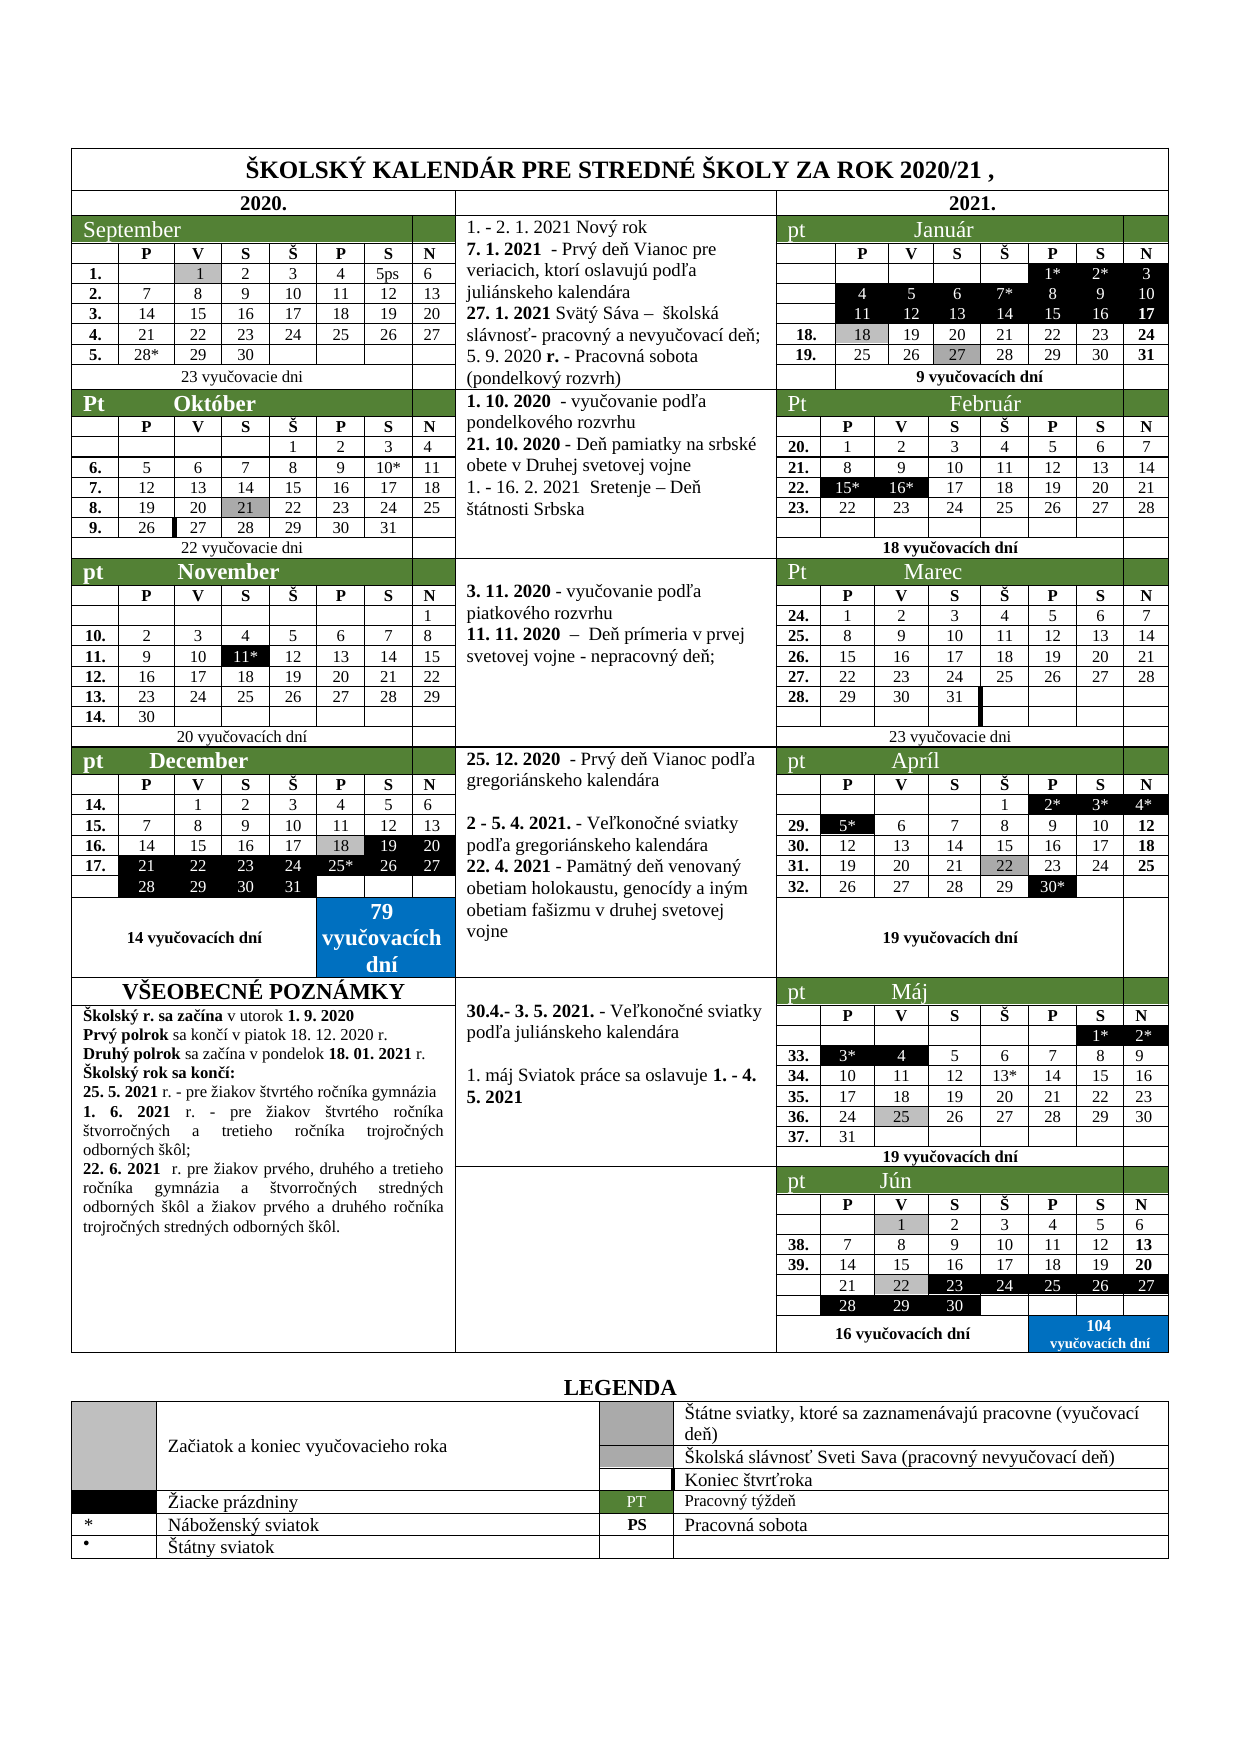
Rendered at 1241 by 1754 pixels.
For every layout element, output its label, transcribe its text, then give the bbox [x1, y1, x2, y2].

table_cell 17 [1124, 304, 1168, 323]
table_cell Štátne sviatky, ktoré sa zaznamenávajú pracovne (vyučovací deň) [674, 1402, 1168, 1445]
table_cell 2020. [72, 191, 455, 215]
table_cell N [413, 244, 455, 263]
table_cell 15 [175, 304, 221, 323]
table_cell 16 [875, 646, 928, 666]
table_cell 2* [1124, 1026, 1168, 1045]
table_cell 14 vyučovacích dní [72, 898, 316, 977]
table_cell 29 [413, 687, 455, 706]
table_cell 26 [365, 324, 412, 343]
table_cell P [821, 1195, 874, 1214]
table_cell [175, 437, 221, 456]
table_cell Š [981, 1006, 1028, 1025]
table_cell [1124, 390, 1168, 416]
table_cell 23 [222, 856, 269, 875]
table_cell 19 [1029, 478, 1076, 497]
table_cell 18 [875, 1086, 928, 1106]
table_header ŠKOLSKÝ KALENDÁR PRE STREDNÉ ŠKOLY ZA ROK 2020/21 , [72, 149, 1168, 190]
table_cell 27 [413, 856, 455, 875]
table_cell 23. [777, 498, 820, 517]
table_cell 10 [981, 1235, 1028, 1254]
table_cell [72, 244, 118, 263]
table_cell [777, 244, 835, 263]
table_cell P [1029, 1195, 1076, 1214]
table_cell 27 [1077, 667, 1123, 686]
table_cell 10 [821, 1066, 874, 1085]
table_cell 20 [1077, 478, 1123, 497]
table_cell 27. [777, 667, 820, 686]
table_cell [983, 687, 1028, 706]
table_cell [1029, 707, 1076, 726]
table_cell 4 [317, 795, 364, 814]
table_cell 1* [1029, 264, 1076, 283]
table_cell S [365, 586, 412, 605]
table_cell 2 [222, 795, 269, 814]
table_cell [222, 437, 269, 456]
table_cell pt December [72, 748, 412, 774]
table_cell [777, 1275, 820, 1294]
table_cell 12 [821, 836, 874, 855]
table_cell [1077, 1296, 1123, 1315]
table_cell 20 [1124, 1255, 1168, 1274]
table_cell 29 [175, 876, 221, 897]
table_cell 12 [119, 478, 174, 497]
table_cell 27 [934, 345, 980, 364]
table_cell 28 [1124, 667, 1168, 686]
table_cell 27 [413, 324, 455, 343]
table_cell 11 [981, 626, 1028, 645]
table_cell 21 [365, 667, 412, 686]
table_cell 24 [821, 1107, 874, 1126]
table_cell P [821, 417, 874, 436]
table_cell 1. [72, 264, 118, 283]
table_cell 20 [413, 304, 455, 323]
table_cell 9 [222, 815, 269, 834]
table_cell 12 [1029, 458, 1076, 477]
table_cell 1. - 2. 1. 2021 Nový rok 7. 1. 2021 - Prvý deň Vianoc pre veriacich, ktorí oslavujú podľa juliánskeho kalendára 27. 1. 2021 Svätý Sáva – školská slávnosť- pracovný a nevyučovací deň; 5. 9. 2020 r. - Pracovná sobota (pondelkový rozvrh) [456, 216, 776, 388]
table_cell 28 [119, 876, 174, 897]
table_cell [929, 518, 980, 537]
table_cell P [119, 775, 174, 794]
table_cell [270, 345, 316, 364]
table_cell [821, 1026, 874, 1045]
table_cell [365, 876, 412, 897]
table_cell 17 [981, 1255, 1028, 1274]
table_cell 25. [777, 626, 820, 645]
table_cell [413, 216, 455, 242]
table_cell 7 [119, 815, 174, 834]
table_cell 4 [836, 284, 888, 303]
table_cell 16 [1077, 304, 1123, 323]
table_cell N [1124, 1006, 1168, 1025]
table_cell [929, 1127, 980, 1146]
table_cell P [821, 775, 874, 794]
table_cell 7 [1029, 1046, 1076, 1065]
table_cell 31 [365, 518, 412, 537]
table_cell [1029, 1026, 1076, 1045]
table_cell 14. [72, 707, 118, 726]
table_cell 22. [777, 478, 820, 497]
table_cell 5 [889, 284, 933, 303]
table_cell 11 [981, 458, 1028, 477]
table_cell [72, 1491, 156, 1513]
table_cell P [1029, 244, 1076, 263]
table_cell 2* [1029, 795, 1076, 814]
table_cell 29 [875, 1296, 928, 1315]
table_cell [889, 264, 933, 283]
table_cell P [1029, 775, 1076, 794]
table_cell 6 [934, 284, 980, 303]
table_cell [1124, 1147, 1168, 1166]
table_cell [413, 538, 455, 557]
table_cell 11 [836, 304, 888, 323]
table_cell 26 [929, 1107, 980, 1126]
table_cell 4 [317, 264, 364, 283]
table_cell S [1077, 417, 1123, 436]
table_cell S [929, 775, 980, 794]
table_cell [821, 518, 874, 537]
table_cell 19 [365, 836, 412, 855]
table_cell 7 [222, 458, 269, 477]
table_cell 2021. [777, 191, 1168, 215]
table_cell 2* [1077, 264, 1123, 283]
table_cell 23 [875, 667, 928, 686]
table_cell 29 [1077, 1107, 1123, 1126]
table_cell [1124, 1296, 1168, 1315]
table_cell 11 [413, 458, 455, 477]
table_cell Žiacke prázdniny [157, 1491, 599, 1513]
table_cell [875, 795, 928, 814]
table_cell [1124, 978, 1168, 1004]
table_cell 9 [317, 458, 364, 477]
table_cell 29 [175, 345, 221, 364]
table_cell 35. [777, 1086, 820, 1106]
table_cell 30 [222, 876, 269, 897]
table_cell VŠEOBECNÉ POZNÁMKY [72, 978, 455, 1004]
table_cell [777, 1296, 820, 1315]
table_cell 18 [981, 478, 1028, 497]
table_cell 19. [777, 345, 835, 364]
table_cell LEGENDA [72, 1353, 1168, 1401]
table_cell PS [600, 1514, 673, 1535]
table_cell 29 [821, 687, 874, 706]
table_cell [413, 518, 455, 537]
table_cell S [929, 417, 980, 436]
table_cell Š [981, 1195, 1028, 1214]
table_cell 30 [222, 345, 269, 364]
table_cell 19 vyučovacích dní [777, 1147, 1123, 1166]
table_cell 13 [875, 836, 928, 855]
table_cell 5 [119, 458, 174, 477]
table_cell V [875, 775, 928, 794]
table_cell ● [72, 1536, 156, 1558]
table_cell [821, 1215, 874, 1234]
table_cell 17 [1077, 836, 1123, 855]
table_cell [119, 606, 174, 625]
table_cell 5 [365, 795, 412, 814]
table_cell 13 [413, 284, 455, 303]
table_cell 1 [270, 437, 316, 456]
table_cell 7. [72, 478, 118, 497]
table_cell 10 [1077, 815, 1123, 834]
table_cell [600, 1446, 673, 1467]
table_cell pt Apríl [777, 748, 1123, 774]
table_cell 23 [317, 498, 364, 517]
table_cell N [413, 775, 455, 794]
table_cell 2. [72, 284, 118, 303]
table_cell PT [600, 1491, 673, 1513]
table_cell 25 [317, 324, 364, 343]
table_cell 30 [119, 707, 174, 726]
table_cell 1 [821, 606, 874, 625]
table_cell 8 [175, 284, 221, 303]
table_cell pt Január [777, 216, 1123, 242]
table_cell S [929, 1195, 980, 1214]
table_cell 28. [777, 687, 820, 706]
table_cell [821, 795, 874, 814]
table_cell 37. [777, 1127, 820, 1146]
table_cell Školský r. sa začína v utorok 1. 9. 2020 Prvý polrok sa končí v piatok 18. 12. 2020 r. Druhý polrok sa začína v pondelok 18. 01. 2021 r. Školský rok sa končí: 25. 5. 2021 r. - pre žiakov štvrtého ročníka gymnázia 1. 6. 2021 r. - pre žiakov štvrtého ročníka štvorročných a tretieho ročníka trojročných odborných škôl; 22. 6. 2021 r. pre žiakov prvého, druhého a tretieho ročníka gymnázia a štvorročných stredných odborných škôl a žiakov prvého a druhého ročníka trojročných stredných odborných škôl. [72, 1006, 455, 1352]
table_cell 9 [119, 646, 174, 666]
table_cell 12 [365, 284, 412, 303]
table_cell 28* [119, 345, 174, 364]
table_cell [456, 1167, 776, 1352]
table_cell 4. [72, 324, 118, 343]
table_cell 19 [365, 304, 412, 323]
table_cell [875, 518, 928, 537]
table_cell 11 [317, 284, 364, 303]
table_cell 8 [175, 815, 221, 834]
table_cell 15 [1029, 304, 1076, 323]
table_cell [222, 606, 269, 625]
table_cell V [175, 417, 221, 436]
table_cell 6 [1077, 437, 1123, 456]
table_cell 16 [929, 1255, 980, 1274]
table_cell 18 [1029, 1255, 1076, 1274]
table_cell [270, 707, 316, 726]
table_cell 24 [929, 498, 980, 517]
table_cell 1. 10. 2020 - vyučovanie podľa pondelkového rozvrhu 21. 10. 2020 - Deň pamiatky na srbské obete v Druhej svetovej vojne 1. - 16. 2. 2021 Sretenje – Deň štátnosti Srbska [456, 390, 776, 557]
table_cell 16 vyučovacích dní [777, 1316, 1028, 1352]
table_cell 14 [1029, 1066, 1076, 1085]
table_cell 5* [821, 815, 874, 834]
table_cell 7 [119, 284, 174, 303]
table_cell 6 [981, 1046, 1028, 1065]
table_cell 19 [1029, 646, 1076, 666]
table_cell 16 [1029, 836, 1076, 855]
table_cell 8 [821, 458, 874, 477]
table_cell 104 vyučovacích dní [1029, 1316, 1168, 1352]
table_cell 18 [413, 478, 455, 497]
table_cell 19 [929, 1086, 980, 1106]
table_cell 23 [1077, 324, 1123, 343]
table_cell 29 [981, 876, 1028, 897]
table_cell 9 [1077, 284, 1123, 303]
table_cell 4 [413, 437, 455, 456]
table_cell [365, 606, 412, 625]
table_cell 19 [270, 667, 316, 686]
table_cell 24 [1124, 324, 1168, 343]
table_cell 13 [175, 478, 221, 497]
table_cell 22 [175, 324, 221, 343]
table_cell 13 [934, 304, 980, 323]
table_cell S [1077, 1195, 1123, 1214]
table_cell [981, 264, 1028, 283]
table_cell 3. 11. 2020 - vyučovanie podľa piatkového rozvrhu 11. 11. 2020 – Deň prímeria v prvej svetovej vojne - nepracovný deň; [456, 559, 776, 746]
table_cell [119, 437, 174, 456]
table_cell 8 [981, 815, 1028, 834]
table_cell 11* [222, 646, 269, 666]
table_cell 17. [72, 856, 118, 875]
table_cell 21 [1029, 1086, 1076, 1106]
table_cell pt Jún [777, 1167, 1123, 1193]
table_cell S [929, 586, 980, 605]
table_cell [777, 795, 820, 814]
table_cell 19 [119, 498, 174, 517]
table_cell 10* [365, 458, 412, 477]
table_cell [777, 707, 820, 726]
table_cell P [1029, 417, 1076, 436]
table_cell 17 [270, 304, 316, 323]
table_cell P [821, 1006, 874, 1025]
table_cell 25* [317, 856, 364, 875]
table_cell 17 [929, 646, 980, 666]
table_cell 9 [929, 1235, 980, 1254]
table_cell 7 [929, 815, 980, 834]
table_cell [983, 707, 1028, 726]
table_cell 20 [875, 856, 928, 875]
table_cell Š [981, 244, 1028, 263]
table_cell [1124, 365, 1168, 388]
table_cell 24 [270, 324, 316, 343]
table_cell 21 [929, 856, 980, 875]
table_cell 18 [836, 324, 888, 343]
table_cell 22 vyučovacie dni [72, 538, 412, 557]
table_cell [72, 606, 118, 625]
table_cell 4 [875, 1046, 928, 1065]
table_cell [777, 365, 835, 388]
table_cell 23 [1029, 856, 1076, 875]
table_cell V [175, 775, 221, 794]
table_cell 23 vyučovacie dni [777, 727, 1123, 746]
table_cell Začiatok a koniec vyučovacieho roka [157, 1402, 599, 1490]
table_cell 26 [270, 687, 316, 706]
table_cell 2 [875, 606, 928, 625]
table_cell 21 [1124, 478, 1168, 497]
table_cell 21 [821, 1275, 874, 1294]
table_cell 3 [270, 264, 316, 283]
table_cell 26 [1077, 1275, 1123, 1294]
table_cell 16 [222, 836, 269, 855]
table_cell S [929, 1006, 980, 1025]
table_cell 10 [270, 284, 316, 303]
table_cell [72, 775, 118, 794]
table_cell 9 [1124, 1046, 1168, 1065]
table_cell 22 [821, 667, 874, 686]
table_cell 3 [929, 437, 980, 456]
table_cell [981, 1127, 1028, 1146]
table_cell 13* [981, 1066, 1028, 1085]
table_cell 26 [821, 876, 874, 897]
table_cell 16* [875, 478, 928, 497]
table_cell S [365, 775, 412, 794]
table_cell [1124, 748, 1168, 774]
table_cell P [119, 244, 174, 263]
table_cell Štátny sviatok [157, 1536, 599, 1558]
table_cell 11 [875, 1066, 928, 1085]
table_cell 9. [72, 518, 118, 537]
table_cell 9 [1029, 815, 1076, 834]
table_cell S [934, 244, 980, 263]
table_cell 4 [981, 437, 1028, 456]
table_cell [777, 284, 835, 303]
table_cell 3 [1124, 264, 1168, 283]
table_cell 27 [981, 1107, 1028, 1126]
table_cell [929, 707, 978, 726]
table_cell 19 vyučovacích dní [777, 898, 1123, 977]
table_cell N [1124, 775, 1168, 794]
table_cell 29 [270, 518, 316, 537]
table_cell 16. [72, 836, 118, 855]
table_cell 3 [365, 437, 412, 456]
table_cell N [413, 586, 455, 605]
table_cell 22 [1077, 1086, 1123, 1106]
table_cell 12 [1029, 626, 1076, 645]
table_cell 24. [777, 606, 820, 625]
table_cell 3 [175, 626, 221, 645]
table_cell 4 [1029, 1215, 1076, 1234]
table_cell S [1077, 586, 1123, 605]
table_cell 14 [1124, 626, 1168, 645]
table_cell [1124, 898, 1168, 977]
table_cell 31 [821, 1127, 874, 1146]
table_cell 12 [270, 646, 316, 666]
table_cell 12 [929, 1066, 980, 1085]
table_cell 19 [1077, 1255, 1123, 1274]
table_cell 31. [777, 856, 820, 875]
table_cell 16 [317, 478, 364, 497]
table_cell 15 [1077, 1066, 1123, 1085]
table_cell 1 [175, 795, 221, 814]
table_cell S [1077, 1006, 1123, 1025]
table_cell 24 [929, 667, 980, 686]
table_cell 6 [413, 264, 455, 283]
table_cell [1077, 1127, 1123, 1146]
table_cell [413, 876, 455, 897]
table_cell Koniec štvrťroka [675, 1469, 1168, 1490]
table_cell 15 [270, 478, 316, 497]
table_cell 5 [929, 1046, 980, 1065]
table_cell pt Máj [777, 978, 1123, 1004]
table_cell V [875, 1006, 928, 1025]
table_cell 7* [981, 284, 1028, 303]
table_cell 12 [889, 304, 933, 323]
table_cell [1077, 687, 1123, 706]
table_cell 5 [1077, 1215, 1123, 1234]
table_cell S [365, 417, 412, 436]
table_cell 13 [1077, 458, 1123, 477]
table_cell V [875, 417, 928, 436]
table_cell 32. [777, 876, 820, 897]
table_cell 2 [119, 626, 174, 645]
table_cell 20 vyučovacích dní [72, 727, 412, 746]
table_cell 26 [365, 856, 412, 875]
table_cell 7 [1124, 606, 1168, 625]
table_cell [413, 707, 455, 726]
table_cell 23 [929, 1275, 980, 1294]
table_cell [1124, 559, 1168, 585]
table_cell 21 [981, 324, 1028, 343]
table_cell [456, 191, 776, 215]
table_cell 20 [317, 667, 364, 686]
table_cell [72, 417, 118, 436]
table_cell [777, 264, 835, 283]
table_cell 6 [1077, 606, 1123, 625]
table_cell 22 [413, 667, 455, 686]
table_cell N [1124, 586, 1168, 605]
table_cell [413, 559, 455, 585]
table_cell [1124, 216, 1168, 242]
table_cell 14. [72, 795, 118, 814]
table_cell 2 [929, 1215, 980, 1234]
table_cell 22 [821, 498, 874, 517]
table_cell 13. [72, 687, 118, 706]
table_cell [413, 365, 455, 388]
table_cell [981, 518, 1028, 537]
table_cell [413, 345, 455, 364]
table_cell 25 [1029, 1275, 1076, 1294]
table_cell [929, 1026, 980, 1045]
table_cell [119, 795, 174, 814]
table_cell 17 [365, 478, 412, 497]
table_cell [175, 707, 221, 726]
table_cell 6 [317, 626, 364, 645]
table_cell 30 [1124, 1107, 1168, 1126]
table_cell P [317, 586, 364, 605]
table_cell 23 [119, 687, 174, 706]
table_cell 6. [72, 458, 118, 477]
table_cell 24 [175, 687, 221, 706]
table_cell 10 [1124, 284, 1168, 303]
table_cell 1 [821, 437, 874, 456]
table_cell V [875, 1195, 928, 1214]
table_cell 27 [1077, 498, 1123, 517]
table_cell 39. [777, 1255, 820, 1274]
table_cell 28 [222, 518, 269, 537]
table_cell 28 [365, 687, 412, 706]
table_cell 18 [317, 304, 364, 323]
table_cell [600, 1536, 673, 1558]
table_cell 15 [875, 1255, 928, 1274]
table_cell 13 [413, 815, 455, 834]
table_cell N [1124, 1195, 1168, 1214]
table_cell [1077, 707, 1123, 726]
table_cell P [317, 417, 364, 436]
table_cell [777, 1006, 820, 1025]
table_cell 13 [317, 646, 364, 666]
table_cell 9 [875, 626, 928, 645]
table_cell 31 [270, 876, 316, 897]
table_cell P [836, 244, 888, 263]
table_cell Š [981, 586, 1028, 605]
table_cell 8. [72, 498, 118, 517]
table_cell 28 [929, 876, 980, 897]
table_cell 26 [1029, 667, 1076, 686]
table_cell 25 [1124, 856, 1168, 875]
table_cell [72, 586, 118, 605]
table_cell [777, 304, 835, 323]
table_cell 22 [875, 1275, 928, 1294]
table_cell 18. [777, 324, 835, 343]
table_cell 7 [821, 1235, 874, 1254]
table_cell 26 [889, 345, 933, 364]
table_cell Š [981, 775, 1028, 794]
table_cell 18 [1124, 836, 1168, 855]
table_cell 20 [1077, 646, 1123, 666]
table_cell S [1077, 244, 1123, 263]
table_cell 17 [821, 1086, 874, 1106]
table_cell 12. [72, 667, 118, 686]
table_cell pt November [72, 559, 412, 585]
table_cell 34. [777, 1066, 820, 1085]
table_cell [365, 345, 412, 364]
table_cell 28 [1124, 498, 1168, 517]
table_cell 22 [1029, 324, 1076, 343]
table_cell [1124, 1127, 1168, 1146]
table_cell [1124, 876, 1168, 897]
table_cell 30 [875, 687, 928, 706]
table_cell [270, 606, 316, 625]
table_cell [413, 748, 455, 774]
table_cell 10. [72, 626, 118, 645]
table_cell 16 [222, 304, 269, 323]
table_cell S [1077, 775, 1123, 794]
table_cell N [413, 417, 455, 436]
table_cell P [317, 244, 364, 263]
table_cell 15 [175, 836, 221, 855]
table_cell [317, 345, 364, 364]
table_cell 6 [1124, 1215, 1168, 1234]
table_cell Š [270, 417, 316, 436]
table_cell Š [270, 244, 316, 263]
table_cell 6 [875, 815, 928, 834]
table_cell 15 [413, 646, 455, 666]
table_cell P [1029, 1006, 1076, 1025]
table_cell [777, 518, 820, 537]
table_cell 7 [1124, 437, 1168, 456]
table_cell 4* [1124, 795, 1168, 814]
table_cell 20 [413, 836, 455, 855]
table_cell [222, 707, 269, 726]
table_cell 17 [270, 836, 316, 855]
table_cell 27 [317, 687, 364, 706]
table_cell Pt Marec [777, 559, 1123, 585]
table_cell 5 [1029, 437, 1076, 456]
table_cell 18 vyučovacích dní [777, 538, 1123, 557]
table_cell [1124, 727, 1168, 746]
table_cell [777, 1026, 820, 1045]
table_cell S [222, 244, 269, 263]
table_cell [934, 264, 980, 283]
table_cell V [175, 244, 221, 263]
table_cell [875, 1026, 928, 1045]
table_cell 5ps [365, 264, 412, 283]
table_cell [600, 1469, 671, 1490]
table_cell P [317, 775, 364, 794]
table_cell [175, 606, 221, 625]
table_cell [72, 437, 118, 456]
table_cell [1029, 518, 1076, 537]
table_cell 12 [365, 815, 412, 834]
table_cell 14 [929, 836, 980, 855]
table_cell 38. [777, 1235, 820, 1254]
table_cell 2 [317, 437, 364, 456]
table_cell 24 [981, 1275, 1028, 1294]
table_cell Š [981, 417, 1028, 436]
table_cell 27 [1124, 1275, 1168, 1294]
table_cell 14 [821, 1255, 874, 1274]
table_cell 12 [1124, 815, 1168, 834]
table_cell 15 [981, 836, 1028, 855]
table_cell [72, 1402, 156, 1490]
table_cell 5 [270, 626, 316, 645]
table_cell 14 [119, 304, 174, 323]
table_cell [777, 1215, 820, 1234]
table_cell 11 [317, 815, 364, 834]
table_cell 7 [365, 626, 412, 645]
table_cell 30 [317, 518, 364, 537]
table_cell [1124, 538, 1168, 557]
table_cell 19 [889, 324, 933, 343]
table_cell 8 [1077, 1046, 1123, 1065]
table_cell [1029, 1127, 1076, 1146]
table_cell [1124, 707, 1168, 726]
table_cell 9 [875, 458, 928, 477]
table_cell Pracovná sobota [674, 1514, 1168, 1535]
table_cell 1 [413, 606, 455, 625]
table_cell 79 vyučovacích dní [317, 898, 455, 977]
table_cell 26 [119, 518, 172, 537]
table_cell 16 [1124, 1066, 1168, 1085]
table_cell 23 [875, 498, 928, 517]
table_cell 9 [222, 284, 269, 303]
table_cell 10 [175, 646, 221, 666]
table_cell [836, 264, 888, 283]
table_cell 15. [72, 815, 118, 834]
table_cell 24 [365, 498, 412, 517]
table_cell 8 [1029, 284, 1076, 303]
table_cell 21 [222, 498, 269, 517]
table_cell 25 [875, 1107, 928, 1126]
table_cell [413, 390, 455, 416]
table_cell 27 [875, 876, 928, 897]
table_cell 1* [1077, 1026, 1123, 1045]
table_cell 27 [177, 518, 221, 537]
table_cell 11 [1029, 1235, 1076, 1254]
table_cell 2 [875, 437, 928, 456]
table_cell 28 [821, 1296, 874, 1315]
table_cell 1 [981, 795, 1028, 814]
table_cell [317, 707, 364, 726]
table_cell * [72, 1514, 156, 1535]
table_cell 6 [175, 458, 221, 477]
table_cell 3 [981, 1215, 1028, 1234]
table_cell 8 [270, 458, 316, 477]
table_cell [413, 727, 455, 746]
table_cell 17 [929, 478, 980, 497]
table_cell 18 [222, 667, 269, 686]
table_cell 30. [777, 836, 820, 855]
table_cell 30 [929, 1296, 980, 1315]
table_cell Školská slávnosť Sveti Sava (pracovný nevyučovací deň) [674, 1446, 1168, 1467]
table_cell Náboženský sviatok [157, 1514, 599, 1535]
table_cell 9 vyučovacích dní [836, 365, 1123, 388]
table_cell 30 [1077, 345, 1123, 364]
table_cell [777, 417, 820, 436]
table_cell S [365, 244, 412, 263]
table_cell 22 [175, 856, 221, 875]
table_cell 3* [821, 1046, 874, 1065]
table_cell N [1124, 244, 1168, 263]
table_cell 25 [836, 345, 888, 364]
table_cell 5. [72, 345, 118, 364]
table_cell [777, 1195, 820, 1214]
table_cell V [889, 244, 933, 263]
table_cell 29 [1029, 345, 1076, 364]
table_cell 24 [270, 856, 316, 875]
table_cell 13 [1077, 626, 1123, 645]
table_cell 28 [981, 345, 1028, 364]
table_cell 14 [981, 304, 1028, 323]
table_cell 25. 12. 2020 - Prvý deň Vianoc podľa gregoriánskeho kalendára 2 - 5. 4. 2021. - Veľkonočné sviatky podľa gregoriánskeho kalendára 22. 4. 2021 - Pamätný deň venovaný obetiam holokaustu, genocídy a iným obetiam fašizmu v druhej svetovej vojne [456, 748, 776, 977]
table_cell 12 [1077, 1235, 1123, 1254]
table_cell 10 [270, 815, 316, 834]
table_cell N [1124, 417, 1168, 436]
table_cell Pt Október [72, 390, 412, 416]
table_cell 6 [413, 795, 455, 814]
table_cell 16 [119, 667, 174, 686]
table_cell 25 [222, 687, 269, 706]
table_cell 15 [821, 646, 874, 666]
table_cell 3 [929, 606, 980, 625]
table_cell 1 [875, 1215, 928, 1234]
table_cell 2 [222, 264, 269, 283]
table_cell 5 [1029, 606, 1076, 625]
table_cell [1077, 876, 1123, 897]
table_cell 25 [981, 498, 1028, 517]
table_cell 21 [119, 324, 174, 343]
table_cell 18 [317, 836, 364, 855]
table_cell 1 [175, 264, 221, 283]
table_cell 10 [929, 458, 980, 477]
table_cell [981, 1296, 1028, 1315]
table_cell [875, 707, 928, 726]
table_cell S [222, 586, 269, 605]
table_cell 36. [777, 1107, 820, 1126]
table_cell Pt Február [777, 390, 1123, 416]
table_cell 13 [1124, 1235, 1168, 1254]
table_cell 17 [175, 667, 221, 686]
table_cell [72, 876, 118, 897]
table_cell P [119, 586, 174, 605]
table_cell 22 [981, 856, 1028, 875]
table_cell P [1029, 586, 1076, 605]
table_cell [1077, 518, 1123, 537]
table_cell 23 [1124, 1086, 1168, 1106]
table_cell P [119, 417, 174, 436]
table_cell 21 [1124, 646, 1168, 666]
table_cell [365, 707, 412, 726]
table_cell 21. [777, 458, 820, 477]
table_cell 33. [777, 1046, 820, 1065]
table_cell 31 [1124, 345, 1168, 364]
table_cell 25 [981, 667, 1028, 686]
table_cell 26 [1029, 498, 1076, 517]
table_cell 30* [1029, 876, 1076, 897]
table_cell September [72, 216, 412, 242]
table_cell 19 [821, 856, 874, 875]
table_cell 11. [72, 646, 118, 666]
table_cell 20. [777, 437, 820, 456]
table_cell 20 [934, 324, 980, 343]
table_cell V [175, 586, 221, 605]
table_cell 14 [1124, 458, 1168, 477]
table_cell [119, 264, 174, 283]
table_cell 31 [929, 687, 978, 706]
table_cell [1124, 518, 1168, 537]
table_cell Pracovný týždeň [674, 1491, 1168, 1513]
table_cell Š [270, 586, 316, 605]
table_cell 28 [1029, 1107, 1076, 1126]
table_cell 3* [1077, 795, 1123, 814]
table_cell P [821, 586, 874, 605]
table_cell 8 [875, 1235, 928, 1254]
table_cell 14 [119, 836, 174, 855]
table_cell 26. [777, 646, 820, 666]
table_cell [821, 707, 874, 726]
table_cell 4 [222, 626, 269, 645]
table_cell 21 [119, 856, 174, 875]
table_cell 10 [929, 626, 980, 645]
table_cell [777, 586, 820, 605]
table_cell 14 [365, 646, 412, 666]
table_cell 14 [222, 478, 269, 497]
table_cell [981, 1026, 1028, 1045]
table_cell 3. [72, 304, 118, 323]
table_cell [600, 1402, 673, 1445]
table_cell 20 [175, 498, 221, 517]
table_cell [317, 606, 364, 625]
table_cell 15* [821, 478, 874, 497]
table_cell 8 [413, 626, 455, 645]
table_cell [674, 1536, 1168, 1558]
table_cell [1124, 1167, 1168, 1193]
table_cell 3 [270, 795, 316, 814]
table_cell 4 [981, 606, 1028, 625]
table_cell 20 [981, 1086, 1028, 1106]
table_cell S [222, 775, 269, 794]
table_cell [1029, 1296, 1076, 1315]
table_cell 23 [222, 324, 269, 343]
table_cell [1124, 687, 1168, 706]
table_cell S [222, 417, 269, 436]
table_cell 23 vyučovacie dni [72, 365, 412, 388]
table_cell 30.4.- 3. 5. 2021. - Veľkonočné sviatky podľa juliánskeho kalendára 1. máj Sviatok práce sa oslavuje 1. - 4. 5. 2021 [456, 978, 776, 1166]
table_cell 22 [270, 498, 316, 517]
table_cell [777, 775, 820, 794]
table_cell [875, 1127, 928, 1146]
table_cell 25 [413, 498, 455, 517]
table_cell 24 [1077, 856, 1123, 875]
table_cell [1029, 687, 1076, 706]
table_cell Š [270, 775, 316, 794]
table_cell [317, 876, 364, 897]
table_cell 8 [821, 626, 874, 645]
table_cell [929, 795, 980, 814]
table_cell V [875, 586, 928, 605]
table_cell 18 [981, 646, 1028, 666]
table_cell 29. [777, 815, 820, 834]
